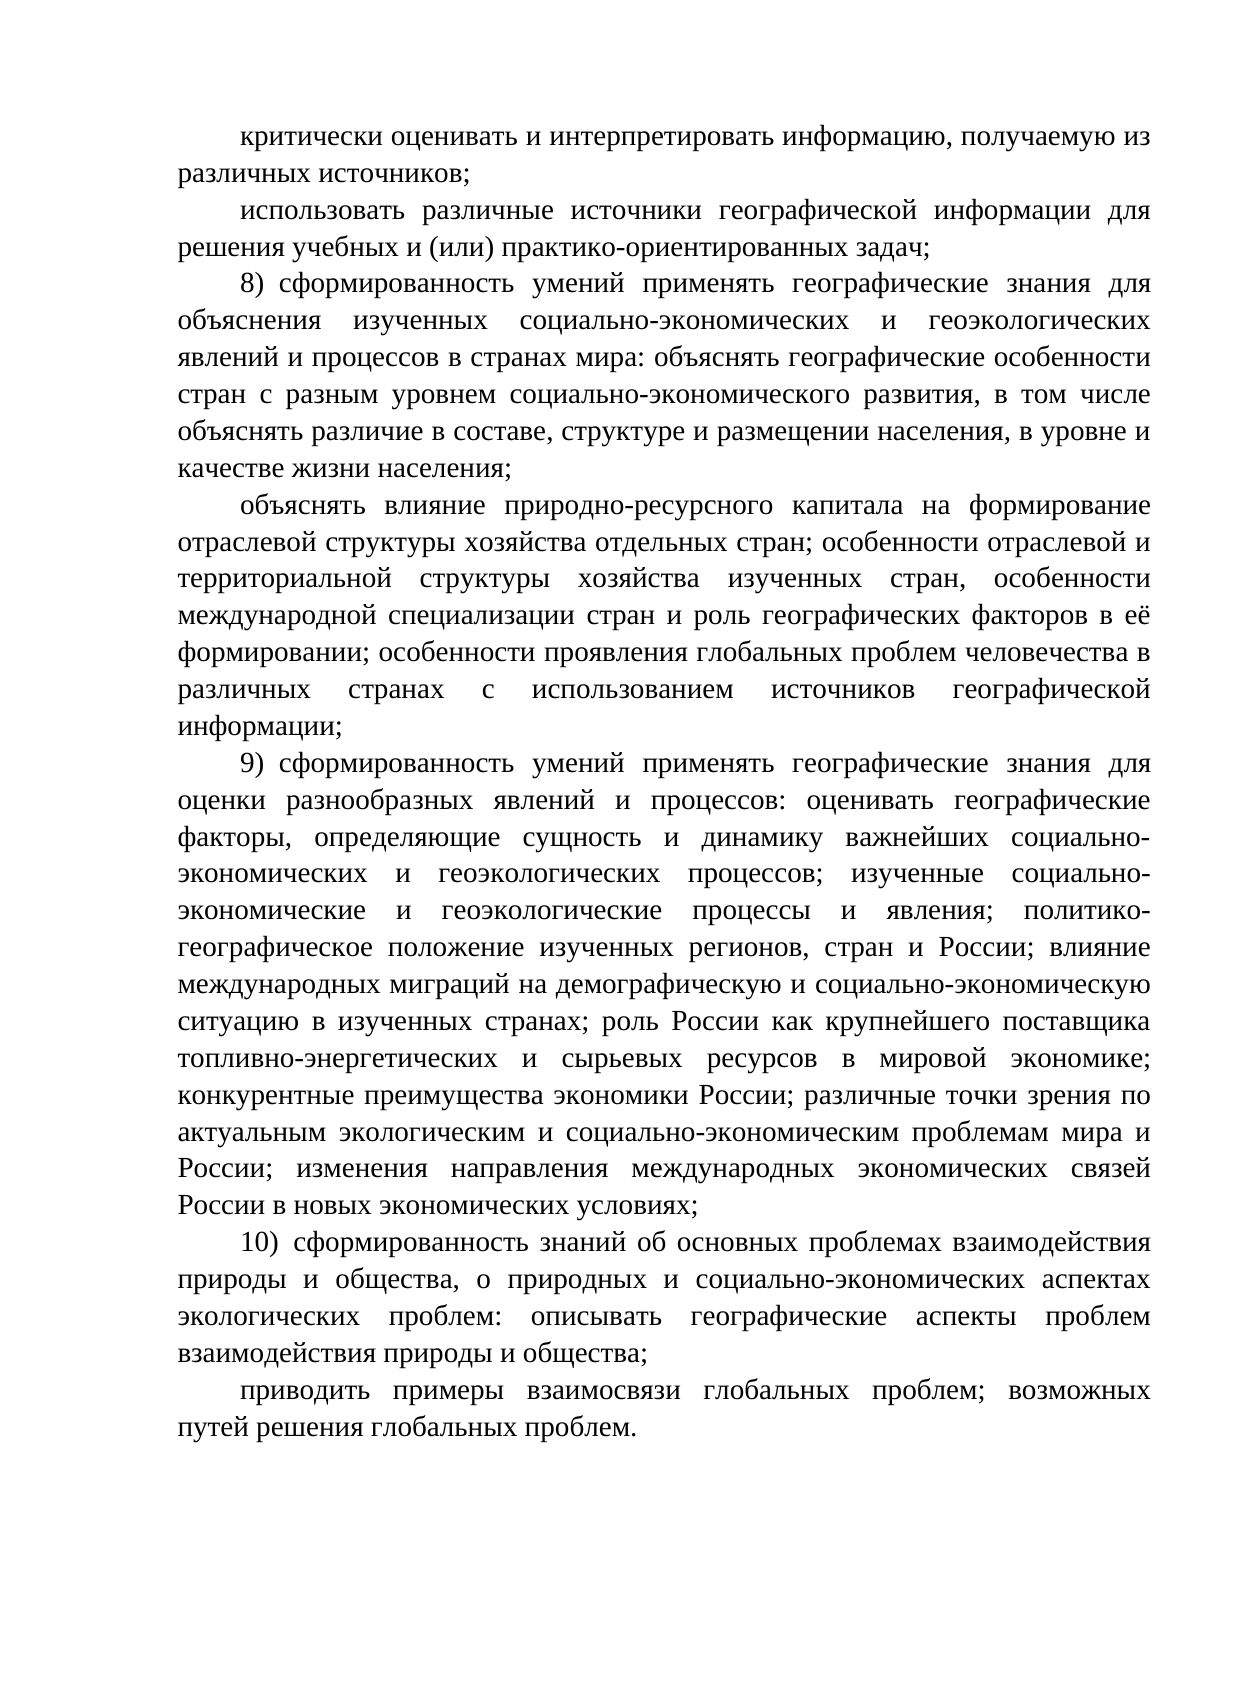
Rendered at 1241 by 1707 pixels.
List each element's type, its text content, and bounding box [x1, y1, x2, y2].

text приводить примеры взаимосвязи глобальных проблем; возможных путей решения глобальных проблем. [177, 1372, 1152, 1442]
text использовать различные источники географической информации для решения учебных и (или) практико-ориентированных задач; [177, 192, 1152, 262]
text 10) сформированность знаний об основных проблемах взаимодействия природы и общества, о природных и социально-экономических аспектах экологических проблем: описывать географические аспекты проблем взаимодействия природы и общества; [177, 1224, 1152, 1368]
text критически оценивать и интерпретировать информацию, получаемую из различных источников; [177, 118, 1152, 188]
text 8) сформированность умений применять географические знания для объяснения изученных социально-экономических и геоэкологических явлений и процессов в странах мира: объяснять географические особенности стран с разным уровнем социально-экономического развития, в том числе объяснять различие в составе, структуре и размещении населения, в уровне и качестве жизни населения; [177, 266, 1152, 483]
text объяснять влияние природно-ресурсного капитала на формирование отраслевой структуры хозяйства отдельных стран; особенности отраслевой и территориальной структуры хозяйства изученных стран, особенности международной специализации стран и роль географических факторов в её формировании; особенности проявления глобальных проблем человечества в различных странах с использованием источников географической информации; [177, 487, 1152, 742]
text 9) сформированность умений применять географические знания для оценки разнообразных явлений и процессов: оценивать географические факторы, определяющие сущность и динамику важнейших социально-экономических и геоэкологических процессов; изученные социально-экономические и геоэкологические процессы и явления; политико-географическое положение изученных регионов, стран и России; влияние международных миграций на демографическую и социально-экономическую ситуацию в изученных странах; роль России как крупнейшего поставщика топливно-энергетических и сырьевых ресурсов в мировой экономике; конкурентные преимущества экономики России; различные точки зрения по актуальным экологическим и социально-экономическим проблемам мира и России; изменения направления международных экономических связей России в новых экономических условиях; [177, 745, 1152, 1221]
